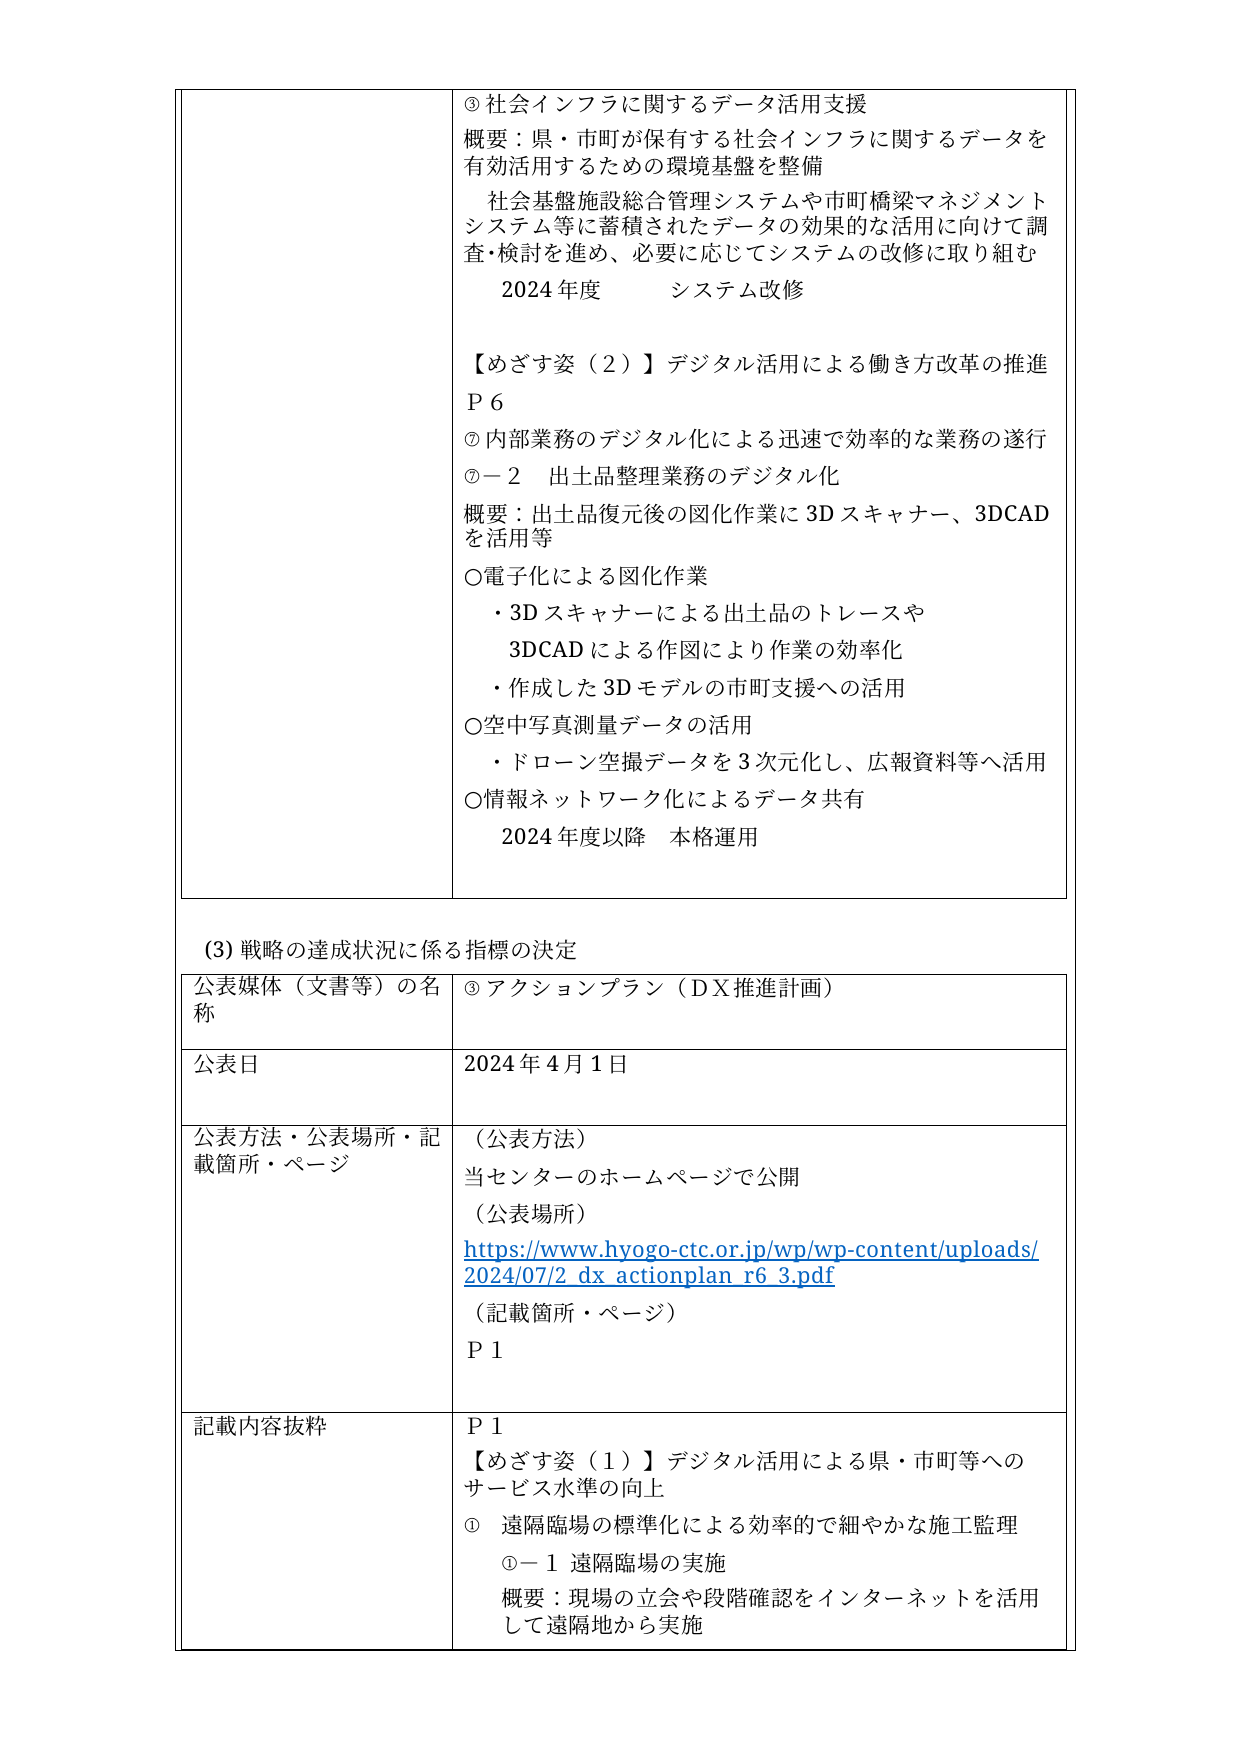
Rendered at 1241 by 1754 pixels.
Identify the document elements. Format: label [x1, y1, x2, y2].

table_cell [176, 90, 1075, 1650]
